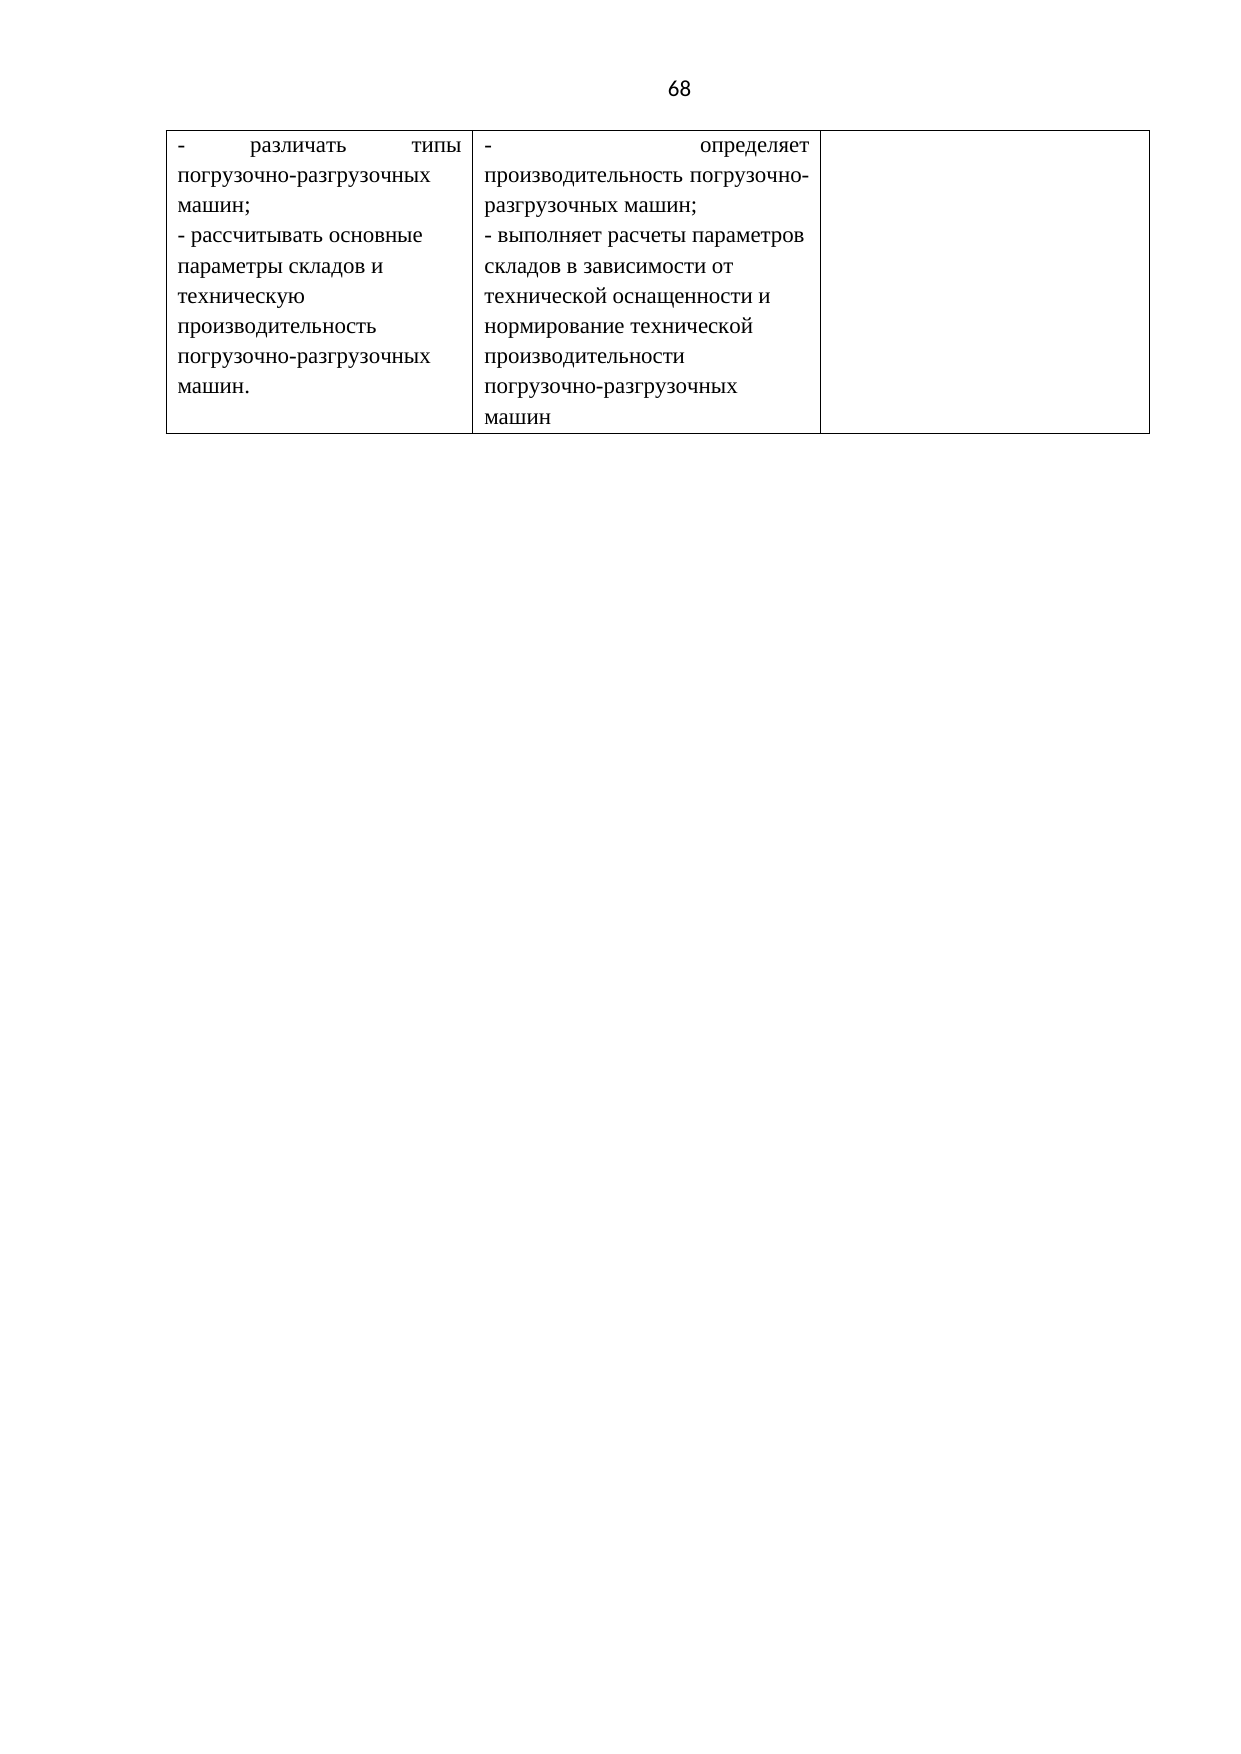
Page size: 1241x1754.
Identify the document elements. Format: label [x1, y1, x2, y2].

table_cell [167, 131, 472, 433]
table_cell [473, 131, 820, 433]
table_cell [821, 131, 1149, 433]
